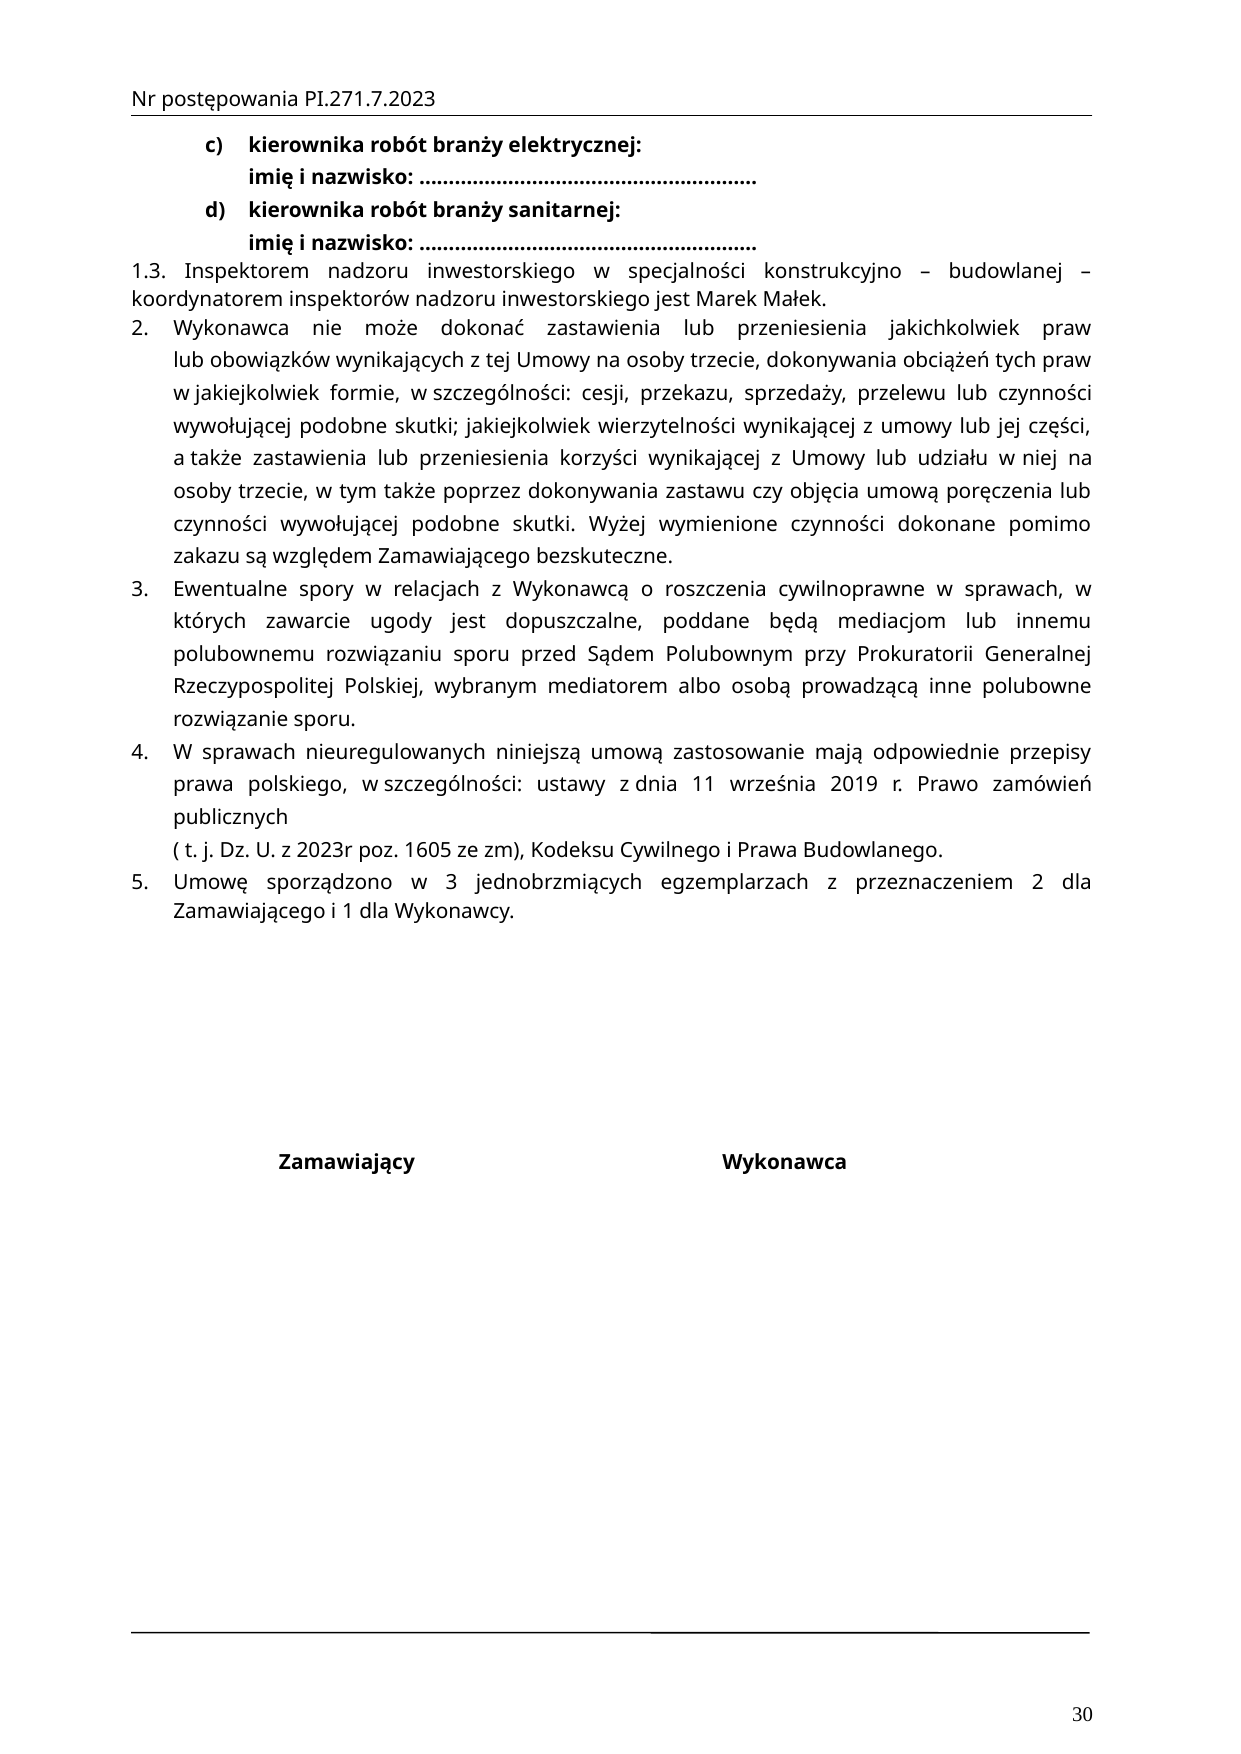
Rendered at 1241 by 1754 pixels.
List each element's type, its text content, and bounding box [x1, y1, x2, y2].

list 1.3. Inspektorem nadzoru inwestorskiego w specjalności konstrukcyjno – budowlanej – koordynatorem inspektorów nadzoru inwestorskiego jest Marek Małek. [131, 256, 1092, 313]
list Wykonawca nie może dokonać zastawienia lub przeniesienia jakichkolwiek praw lub obowiązków wynikających z tej Umowy na osoby trzecie, dokonywania obciążeń tych praw w jakiejkolwiek formie, w szczególności: cesji, przekazu, sprzedaży, przelewu lub czynności wywołującej podobne skutki; jakiejkolwiek wierzytelności wynikającej z umowy lub jej części, a także zastawienia lub przeniesienia korzyści wynikającej z Umowy lub udziału w niej na osoby trzecie, w tym także poprzez dokonywania zastawu czy objęcia umową poręczenia lub czynności wywołującej podobne skutki. Wyżej wymienione czynności dokonane pomimo zakazu są względem Zamawiającego bezskuteczne. [131, 313, 1092, 570]
list W sprawach nieuregulowanych niniejszą umową zastosowanie mają odpowiednie przepisy prawa polskiego, w szczególności: ustawy z dnia 11 września 2019 r. Prawo zamówień publicznych ( t. j. Dz. U. z 2023r poz. 1605 ze zm), Kodeksu Cywilnego i Prawa Budowlanego. [131, 737, 1092, 863]
list Umowę sporządzono w 3 jednobrzmiących egzemplarzach z przeznaczeniem 2 dla Zamawiającego i 1 dla Wykonawcy. [131, 867, 1092, 924]
list imię i nazwisko: ………………………………………………… [205, 228, 1092, 256]
text Zamawiający Wykonawca [205, 1147, 1092, 1176]
list kierownika robót branży elektrycznej: [205, 130, 1092, 158]
list imię i nazwisko: ………………………………………………… [205, 162, 1092, 191]
list Ewentualne spory w relacjach z Wykonawcą o roszczenia cywilnoprawne w sprawach, w których zawarcie ugody jest dopuszczalne, poddane będą mediacjom lub innemu polubownemu rozwiązaniu sporu przed Sądem Polubownym przy Prokuratorii Generalnej Rzeczypospolitej Polskiej, wybranym mediatorem albo osobą prowadzącą inne polubowne rozwiązanie sporu. [131, 574, 1092, 733]
list kierownika robót branży sanitarnej: [205, 195, 1092, 223]
